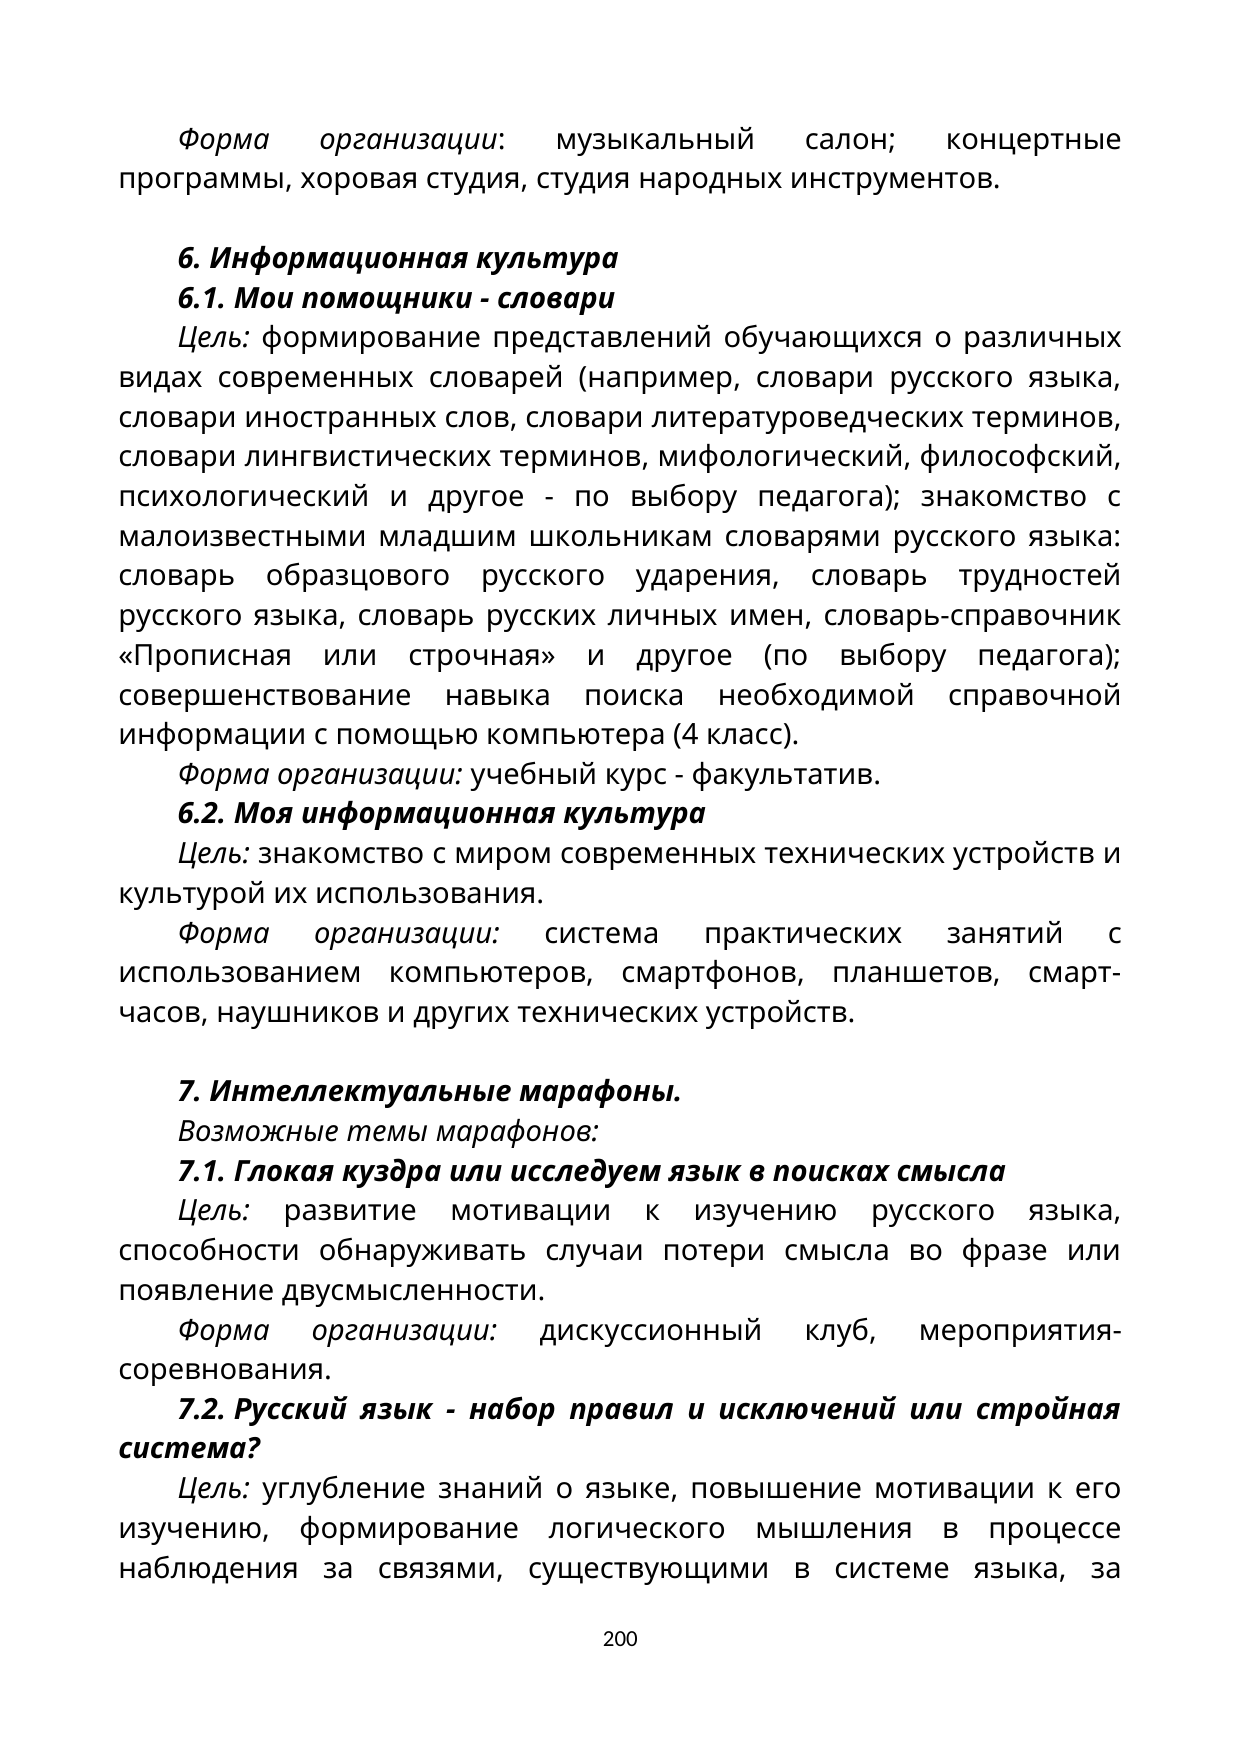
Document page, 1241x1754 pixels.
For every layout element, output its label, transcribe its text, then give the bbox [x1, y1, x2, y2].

text Форма организации: дискуссионный клуб, мероприятия-соревнования. [118, 1309, 1122, 1388]
text 7.1. Глокая куздра или исследуем язык в поисках смысла [118, 1150, 1122, 1190]
text Цель: знакомство с миром современных технических устройств и культурой их использования. [118, 832, 1122, 912]
text Форма организации: музыкальный салон; концертные программы, хоровая студия, студия народных инструментов. [118, 118, 1122, 197]
text 6.2. Моя информационная культура [118, 793, 1122, 832]
text 6.1. Мои помощники - словари [118, 277, 1122, 317]
text 7.2. Русский язык - набор правил и исключений или стройная система? [118, 1388, 1122, 1467]
text Возможные темы марафонов: [118, 1110, 1122, 1150]
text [118, 1467, 1122, 1587]
text Форма организации: учебный курс - факультатив. [118, 753, 1122, 793]
text Форма организации: система практических занятий с использованием компьютеров, смартфонов, планшетов, смарт-часов, наушников и других технических устройств. [118, 912, 1122, 1031]
text 6. Информационная культура [118, 237, 1122, 277]
text Цель: формирование представлений обучающихся о различных видах современных словарей (например, словари русского языка, словари иностранных слов, словари литературоведческих терминов, словари лингвистических терминов, мифологический, философский, психологический и другое - по выбору педагога); знакомство с малоизвестными младшим школьникам словарями русского языка: словарь образцового русского ударения, словарь трудностей русского языка, словарь русских личных имен, словарь-справочник «Прописная или строчная» и другое (по выбору педагога); совершенствование навыка поиска необходимой справочной информации с помощью компьютера (4 класс). [118, 317, 1122, 753]
text Цель: развитие мотивации к изучению русского языка, способности обнаруживать случаи потери смысла во фразе или появление двусмысленности. [118, 1190, 1122, 1309]
text 7. Интеллектуальные марафоны. [118, 1071, 1122, 1110]
